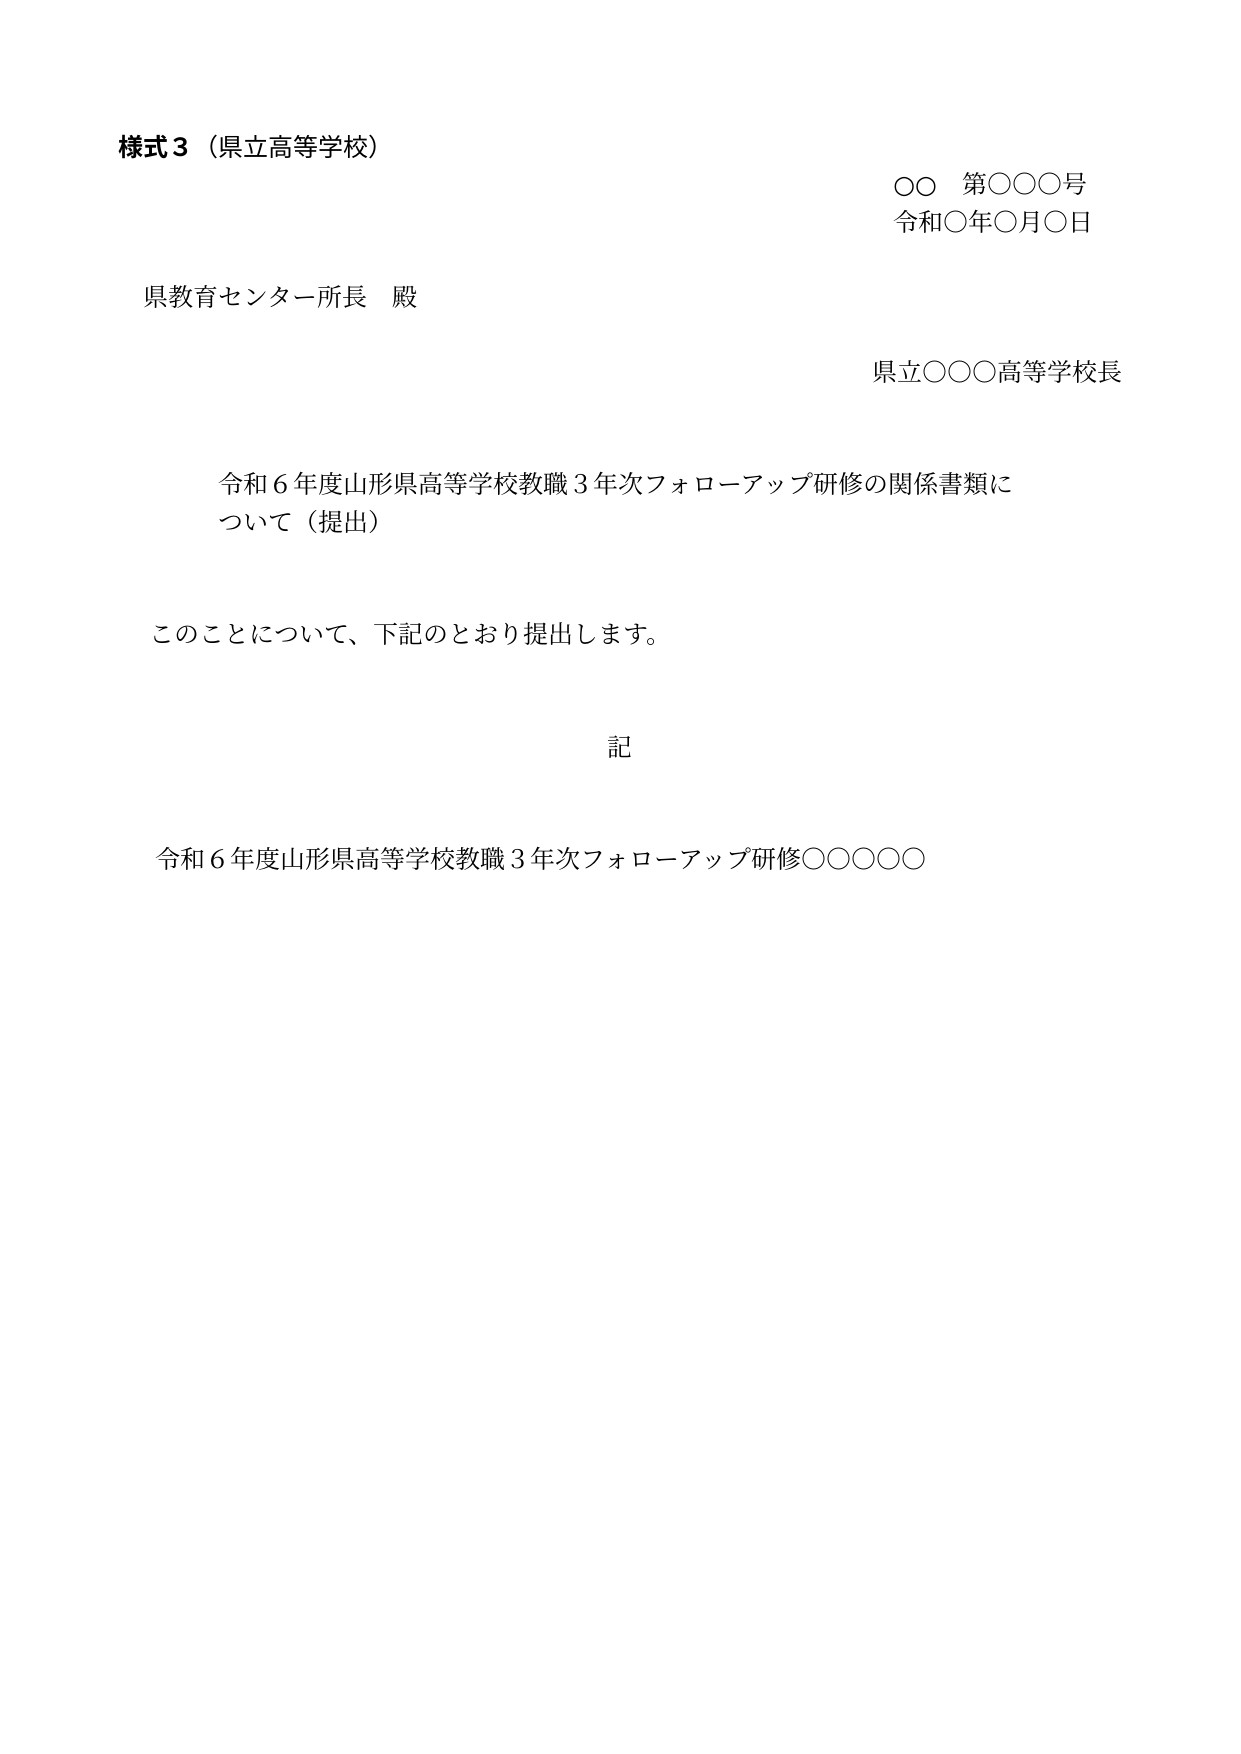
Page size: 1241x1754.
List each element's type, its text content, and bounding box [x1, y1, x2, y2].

text 令和６年度山形県高等学校教職３年次フォローアップ研修○○○○○ [118, 839, 1122, 877]
text 県立○○○高等学校長 [118, 352, 1122, 389]
text 様式３（県立高等学校） [118, 127, 1122, 164]
text 県教育センター所長 殿 [118, 277, 1122, 314]
text ○○ 第○○○号 [118, 164, 1122, 202]
text 令和○年○月○日 [118, 202, 1122, 239]
subtitle 記 [118, 727, 1122, 764]
text 令和６年度山形県高等学校教職３年次フォローアップ研修の関係書類に [118, 464, 1122, 502]
text ついて（提出） [118, 502, 1122, 539]
text このことについて、下記のとおり提出します。 [118, 614, 1122, 652]
